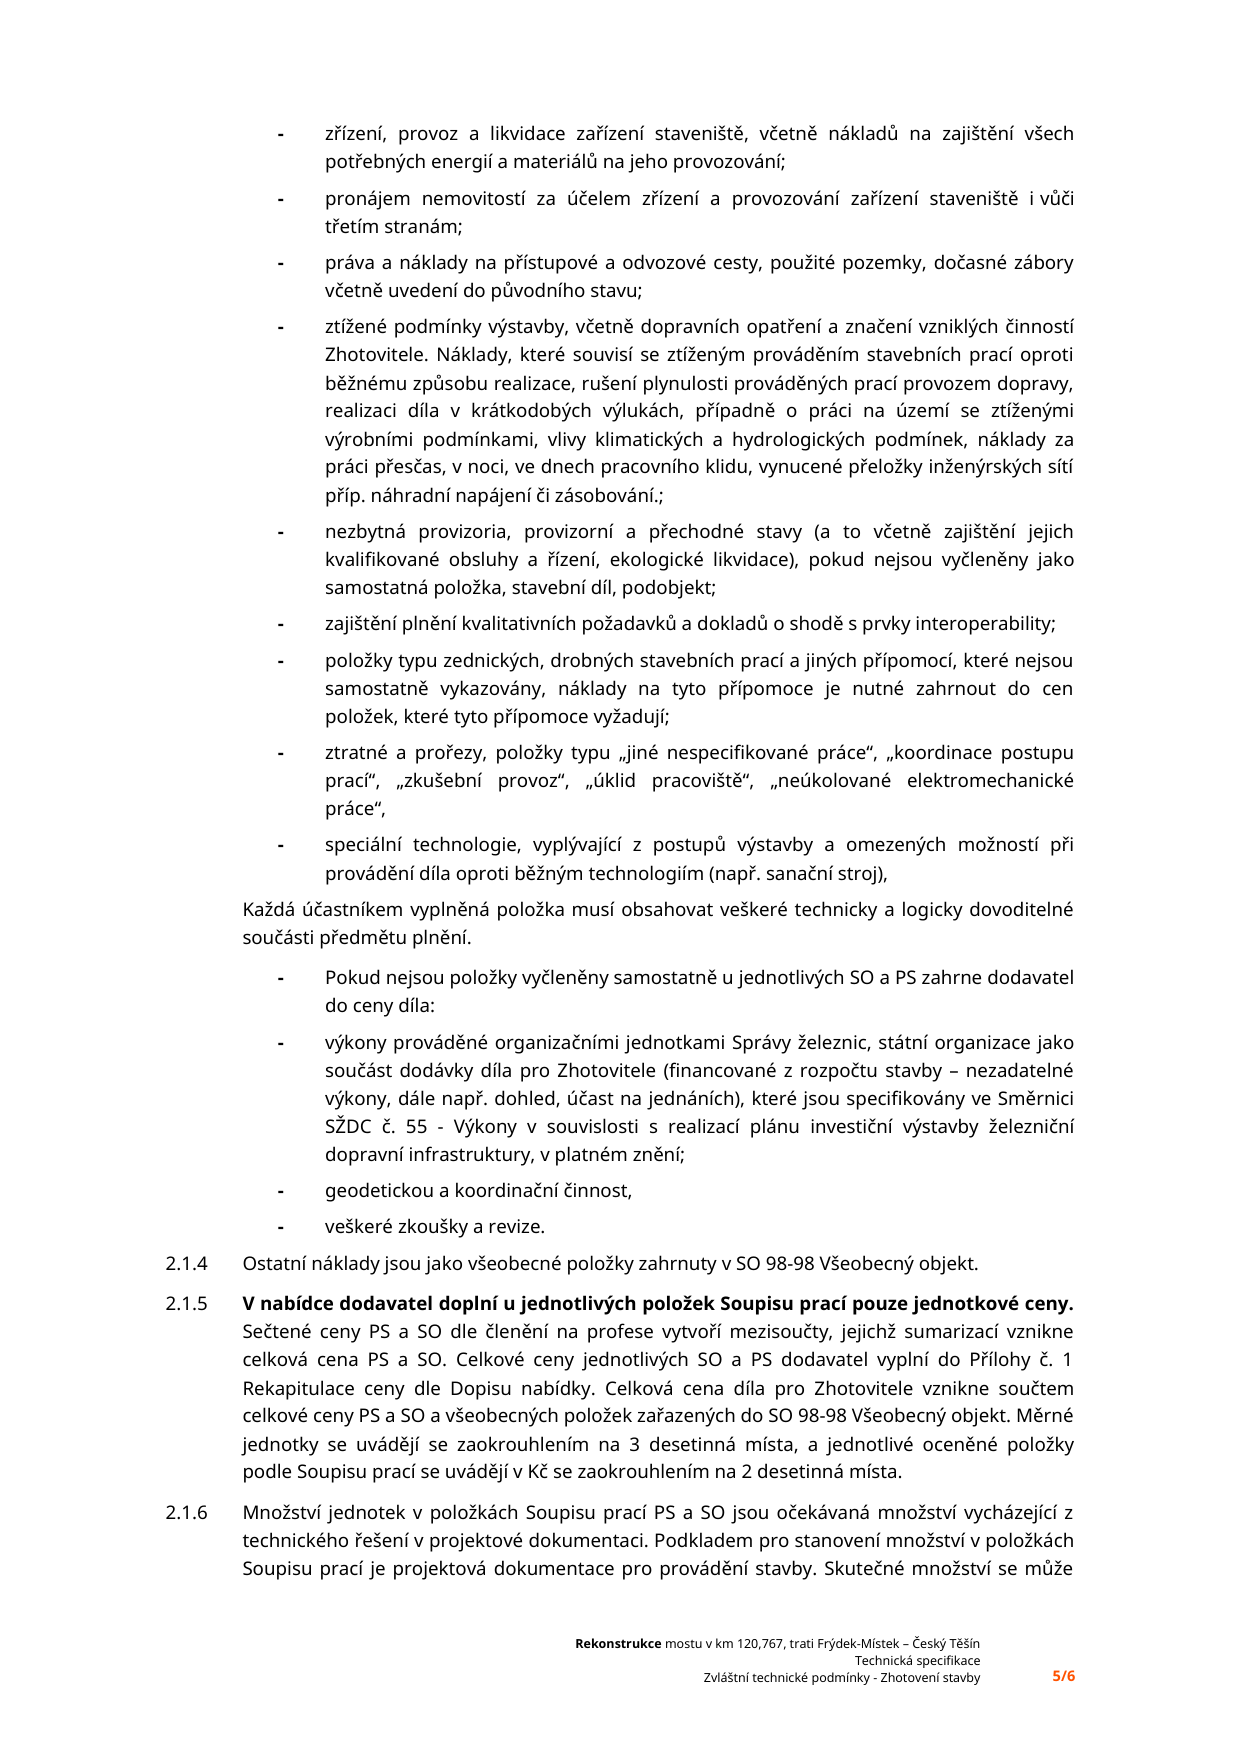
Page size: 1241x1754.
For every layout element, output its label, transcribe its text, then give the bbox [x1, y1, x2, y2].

text práva a náklady na přístupové a odvozové cesty, použité pozemky, dočasné zábory včetně uvedení do původního stavu; [278, 249, 1075, 303]
text ztížené podmínky výstavby, včetně dopravních opatření a značení vzniklých činností Zhotovitele. Náklady, které souvisí se ztíženým prováděním stavebních prací oproti běžnému způsobu realizace, rušení plynulosti prováděných prací provozem dopravy, realizaci díla v krátkodobých výlukách, případně o práci na území se ztíženými výrobními podmínkami, vlivy klimatických a hydrologických podmínek, náklady za práci přesčas, v noci, ve dnech pracovního klidu, vynucené přeložky inženýrských sítí příp. náhradní napájení či zásobování.; [278, 314, 1075, 507]
text zřízení, provoz a likvidace zařízení staveniště, včetně nákladů na zajištění všech potřebných energií a materiálů na jeho provozování; [278, 121, 1075, 174]
text ztratné a prořezy, položky typu „jiné nespecifikované práce“, „koordinace postupu prací“, „zkušební provoz“, „úklid pracoviště“, „neúkolované elektromechanické práce“, [278, 739, 1075, 821]
text pronájem nemovitostí za účelem zřízení a provozování zařízení staveniště i vůči třetím stranám; [278, 185, 1075, 238]
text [165, 1499, 1075, 1581]
text nezbytná provizoria, provizorní a přechodné stavy (a to včetně zajištění jejich kvalifikované obsluhy a řízení, ekologické likvidace), pokud nejsou vyčleněny jako samostatná položka, stavební díl, podobjekt; [278, 518, 1075, 600]
text Pokud nejsou položky vyčleněny samostatně u jednotlivých SO a PS zahrne dodavatel do ceny díla: [278, 965, 1075, 1018]
text veškeré zkoušky a revize. [278, 1214, 1075, 1239]
text V nabídce dodavatel doplní u jednotlivých položek Soupisu prací pouze jednotkové ceny. Sečtené ceny PS a SO dle členění na profese vytvoří mezisoučty, jejichž sumarizací vznikne celková cena PS a SO. Celkové ceny jednotlivých SO a PS dodavatel vyplní do Přílohy č. 1 Rekapitulace ceny dle Dopisu nabídky. Celková cena díla pro Zhotovitele vznikne součtem celkové ceny PS a SO a všeobecných položek zařazených do SO 98-98 Všeobecný objekt. Měrné jednotky se uvádějí se zaokrouhlením na 3 desetinná místa, a jednotlivé oceněné položky podle Soupisu prací se uvádějí v Kč se zaokrouhlením na 2 desetinná místa. [165, 1291, 1075, 1484]
text Ostatní náklady jsou jako všeobecné položky zahrnuty v SO 98-98 Všeobecný objekt. [165, 1250, 1075, 1276]
text zajištění plnění kvalitativních požadavků a dokladů o shodě s prvky interoperability; [278, 611, 1075, 636]
text výkony prováděné organizačními jednotkami Správy železnic, státní organizace jako součást dodávky díla pro Zhotovitele (financované z rozpočtu stavby – nezadatelné výkony, dále např. dohled, účast na jednáních), které jsou specifikovány ve Směrnici SŽDC č. 55 - Výkony v souvislosti s realizací plánu investiční výstavby železniční dopravní infrastruktury, v platném znění; [278, 1029, 1075, 1167]
text geodetickou a koordinační činnost, [278, 1177, 1075, 1203]
text Každá účastníkem vyplněná položka musí obsahovat veškeré technicky a logicky dovoditelné součásti předmětu plnění. [242, 896, 1075, 950]
text speciální technologie, vyplývající z postupů výstavby a omezených možností při provádění díla oproti běžným technologiím (např. sanační stroj), [278, 832, 1075, 885]
text položky typu zednických, drobných stavebních prací a jiných přípomocí, které nejsou samostatně vykazovány, náklady na tyto přípomoce je nutné zahrnout do cen položek, které tyto přípomoce vyžadují; [278, 647, 1075, 728]
